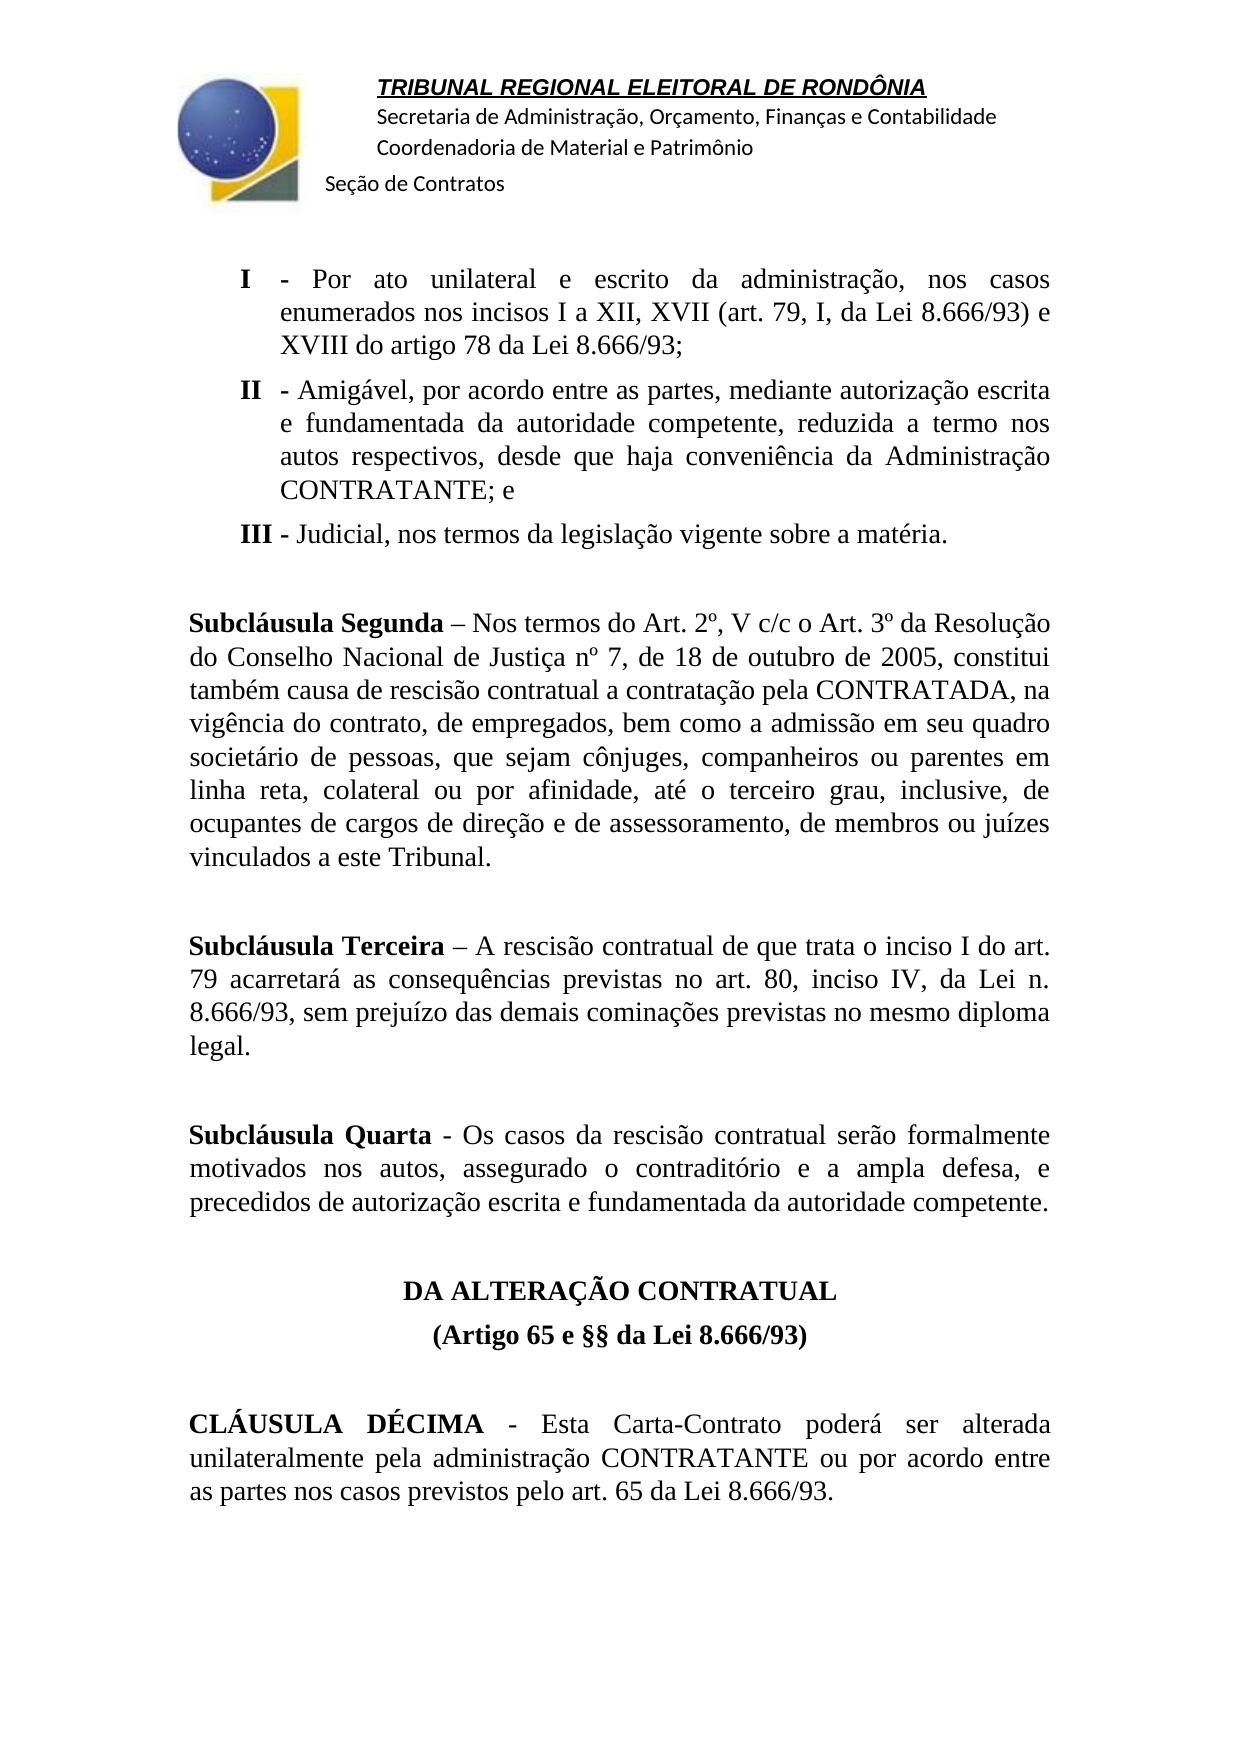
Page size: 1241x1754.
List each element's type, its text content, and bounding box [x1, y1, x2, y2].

subtitle (Artigo 65 e §§ da Lei 8.666/93) [177, 1318, 1063, 1351]
text Subcláusula Quarta - Os casos da rescisão contratual serão formalmente motivados nos autos, assegurado o contraditório e a ampla defesa, e precedidos de autorização escrita e fundamentada da autoridade competente. [188, 1118, 1052, 1217]
text Subcláusula Terceira – A rescisão contratual de que trata o inciso I do art. 79 acarretará as consequências previstas no art. 80, inciso IV, da Lei n. 8.666/93, sem prejuízo das demais cominações previstas no mesmo diploma legal. [188, 929, 1052, 1061]
picture [177, 73, 309, 215]
list - Por ato unilateral e escrito da administração, nos casos enumerados nos incisos I a XII, XVII (art. 79, I, da Lei 8.666/93) e XVIII do artigo 78 da Lei 8.666/93; [240, 262, 1052, 361]
subtitle DA ALTERAÇÃO CONTRATUAL [177, 1274, 1063, 1306]
list - Amigável, por acordo entre as partes, mediante autorização escrita e fundamentada da autoridade competente, reduzida a termo nos autos respectivos, desde que haja conveniência da Administração CONTRATANTE; e [240, 373, 1052, 505]
list - Judicial, nos termos da legislação vigente sobre a matéria. [240, 517, 1052, 550]
text CLÁUSULA DÉCIMA - Esta Carta-Contrato poderá ser alterada unilateralmente pela administração CONTRATANTE ou por acordo entre as partes nos casos previstos pelo art. 65 da Lei 8.666/93. [188, 1407, 1052, 1506]
text Subcláusula Segunda – Nos termos do Art. 2º, V c/c o Art. 3º da Resolução do Conselho Nacional de Justiça nº 7, de 18 de outubro de 2005, constitui também causa de rescisão contratual a contratação pela CONTRATADA, na vigência do contrato, de empregados, bem como a admissão em seu quadro societário de pessoas, que sejam cônjuges, companheiros ou parentes em linha reta, colateral ou por afinidade, até o terceiro grau, inclusive, de ocupantes de cargos de direção e de assessoramento, de membros ou juízes vinculados a este Tribunal. [188, 606, 1052, 872]
